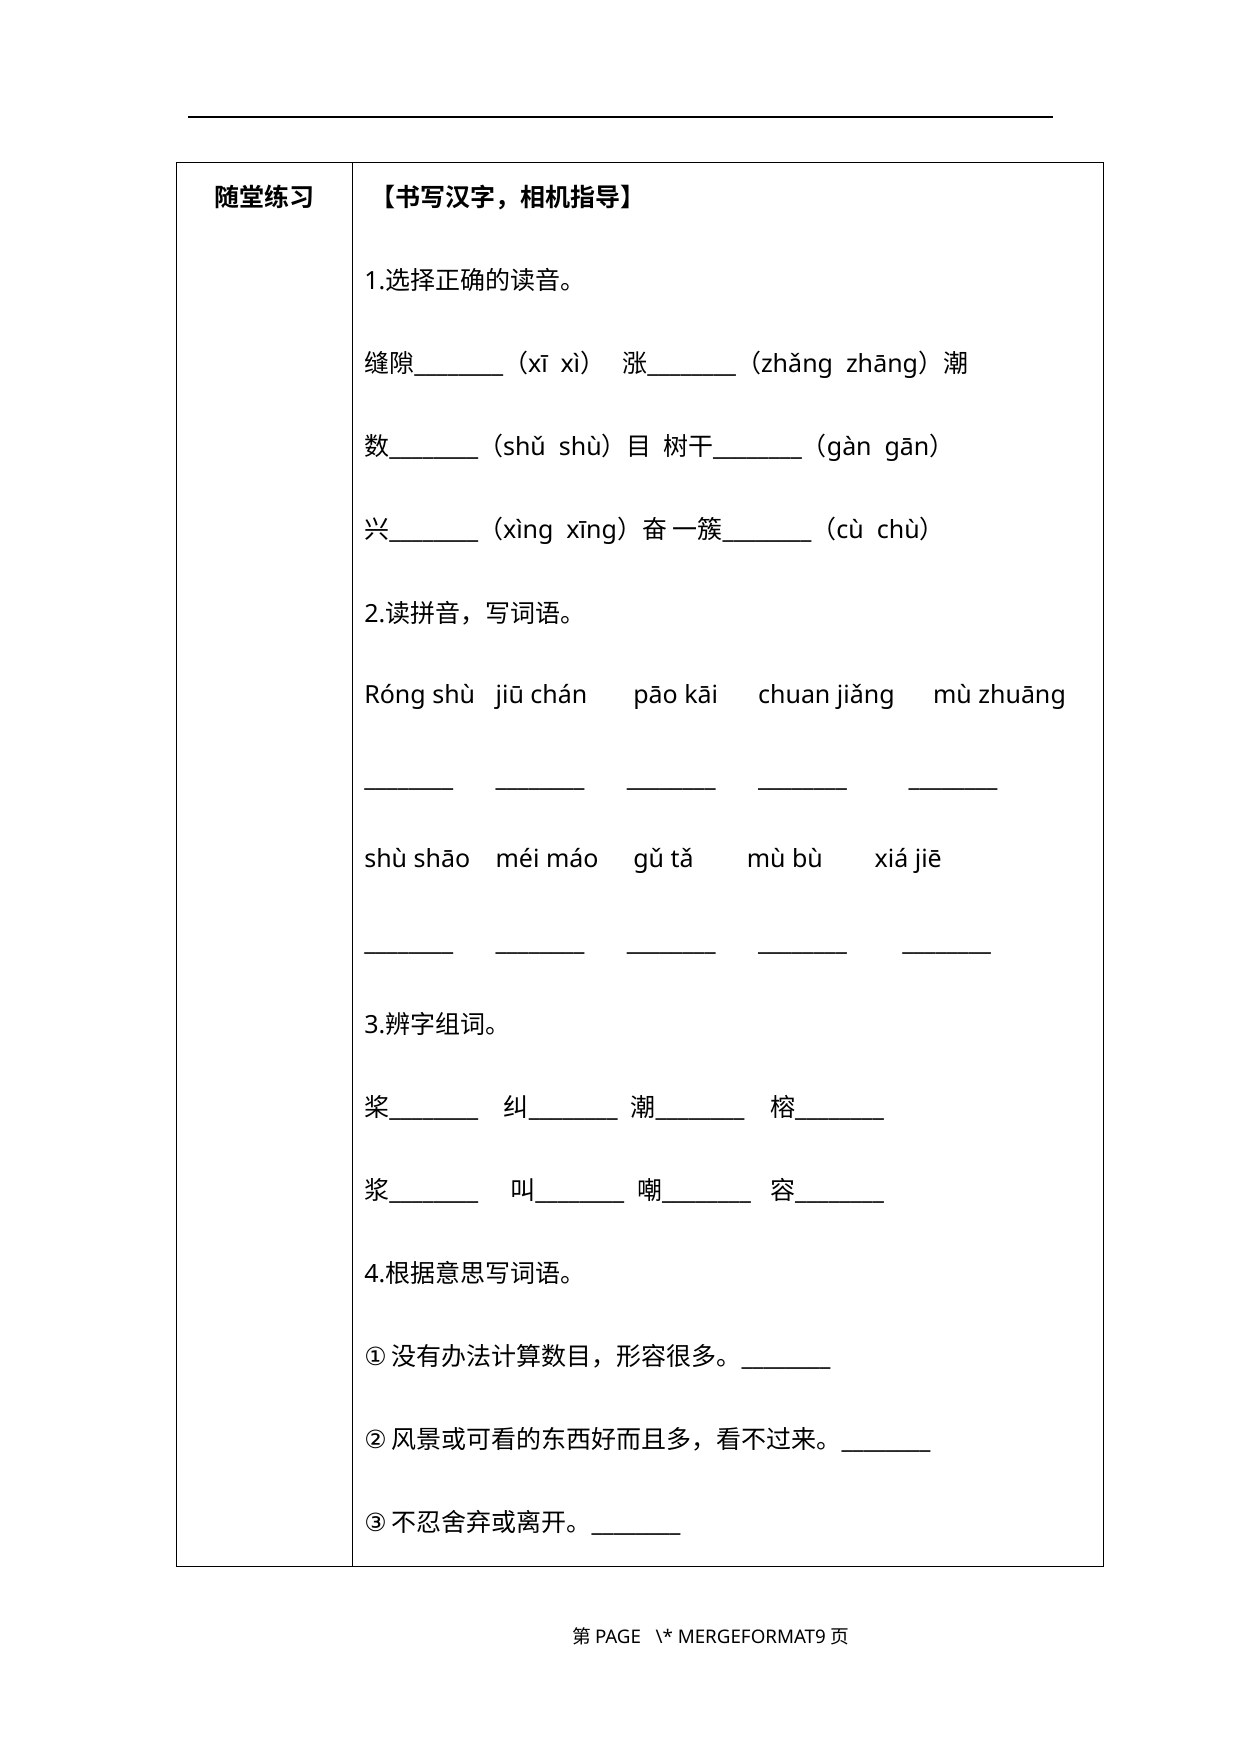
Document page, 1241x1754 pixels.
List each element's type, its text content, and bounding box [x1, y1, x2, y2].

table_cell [353, 163, 1103, 1566]
table_cell 随堂练习 [177, 163, 352, 1566]
